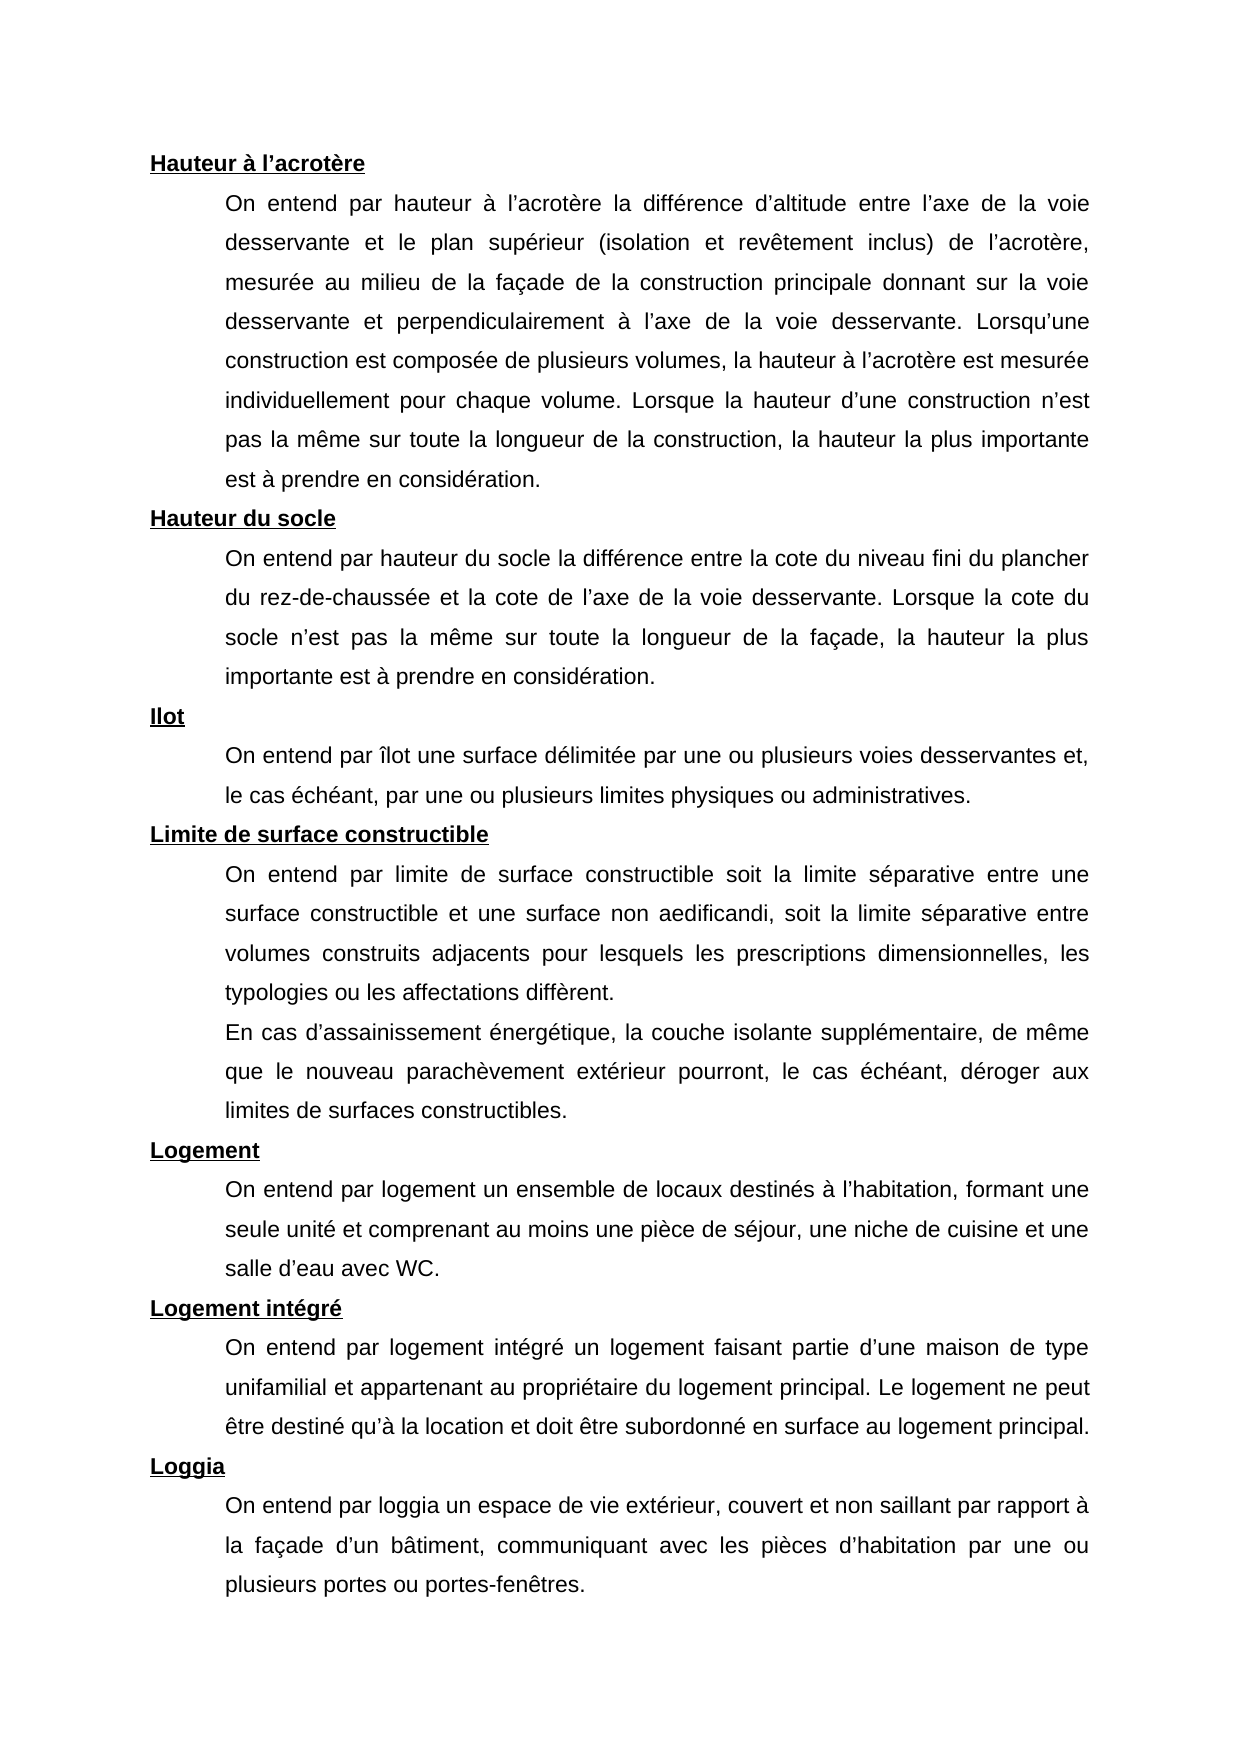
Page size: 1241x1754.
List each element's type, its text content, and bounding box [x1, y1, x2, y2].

text En cas d’assainissement énergétique, la couche isolante supplémentaire, de même que le nouveau parachèvement extérieur pourront, le cas échéant, déroger aux limites de surfaces constructibles. [225, 1018, 1090, 1124]
text On entend par hauteur du socle la différence entre la cote du niveau fini du plancher du rez-de-chaussée et la cote de l’axe de la voie desservante. Lorsque la cote du socle n’est pas la même sur toute la longueur de la façade, la hauteur la plus importante est à prendre en considération. [225, 545, 1090, 689]
text On entend par îlot une surface délimitée par une ou plusieurs voies desservantes et, le cas échéant, par une ou plusieurs limites physiques ou administratives. [225, 742, 1090, 808]
text Logement intégré [150, 1295, 1090, 1321]
text Ilot [150, 703, 1090, 729]
text Limite de surface constructible [150, 821, 1090, 847]
text On entend par limite de surface constructible soit la limite séparative entre une surface constructible et une surface non aedificandi, soit la limite séparative entre volumes construits adjacents pour lesquels les prescriptions dimensionnelles, les typologies ou les affectations diffèrent. [225, 861, 1090, 1005]
text On entend par logement un ensemble de locaux destinés à l’habitation, formant une seule unité et comprenant au moins une pièce de séjour, une niche de cuisine et une salle d’eau avec WC. [225, 1176, 1090, 1282]
text On entend par loggia un espace de vie extérieur, couvert et non saillant par rapport à la façade d’un bâtiment, communiquant avec les pièces d’habitation par une ou plusieurs portes ou portes-fenêtres. [225, 1492, 1090, 1598]
text Loggia [150, 1453, 1090, 1479]
text Logement [150, 1137, 1090, 1163]
text On entend par logement intégré un logement faisant partie d’une maison de type unifamilial et appartenant au propriétaire du logement principal. Le logement ne peut être destiné qu’à la location et doit être subordonné en surface au logement principal. [225, 1334, 1090, 1440]
text On entend par hauteur à l’acrotère la différence d’altitude entre l’axe de la voie desservante et le plan supérieur (isolation et revêtement inclus) de l’acrotère, mesurée au milieu de la façade de la construction principale donnant sur la voie desservante et perpendiculairement à l’axe de la voie desservante. Lorsqu’une construction est composée de plusieurs volumes, la hauteur à l’acrotère est mesurée individuellement pour chaque volume. Lorsque la hauteur d’une construction n’est pas la même sur toute la longueur de la construction, la hauteur la plus importante est à prendre en considération. [225, 189, 1090, 492]
text Hauteur à l’acrotère [150, 150, 1090, 176]
text Hauteur du socle [150, 505, 1090, 532]
